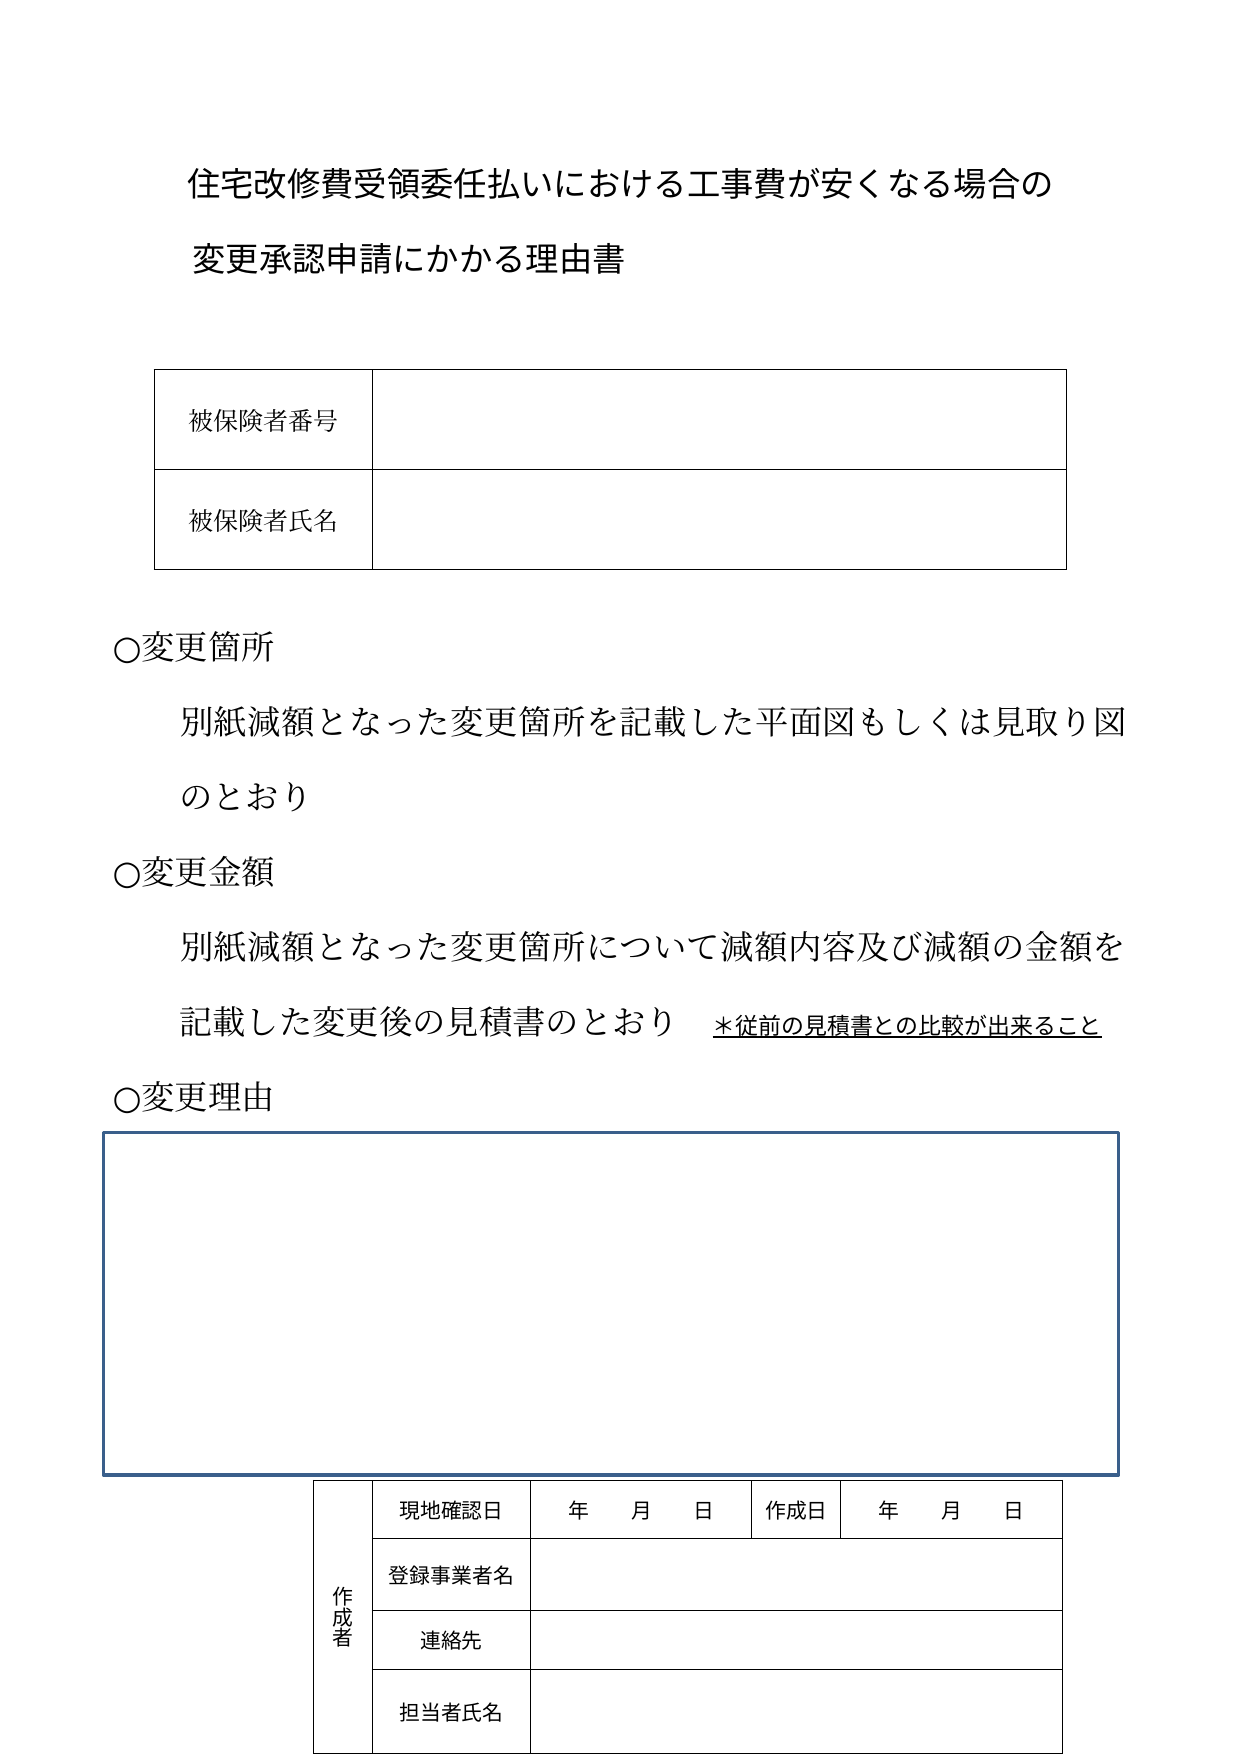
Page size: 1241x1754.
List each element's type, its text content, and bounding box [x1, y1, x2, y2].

table_header 被保険者番号 [155, 370, 372, 469]
text 別紙減額となった変更箇所について減額内容及び減額の金額を記載した変更後の見積書のとおり ＊従前の見積書との比較が出来ること [112, 907, 1128, 1057]
table_cell 担当者氏名 [373, 1670, 530, 1753]
table_cell [373, 470, 1066, 569]
table_cell 登録事業者名 [373, 1539, 530, 1610]
text 住宅改修費受領委任払いにおける工事費が安くなる場合の [112, 144, 1128, 219]
table_cell [531, 1670, 1062, 1753]
table_cell 連絡先 [373, 1611, 530, 1668]
table_header 現地確認日 [373, 1481, 530, 1538]
table_cell 被保険者氏名 [155, 470, 372, 569]
table_header 年 月 日 [531, 1481, 751, 1538]
text ○変更金額 [112, 832, 1128, 907]
table_header 作成者 [314, 1481, 372, 1753]
table_header [373, 370, 1066, 469]
table_cell [531, 1539, 1062, 1610]
text 変更承認申請にかかる理由書 [112, 219, 1128, 294]
text ○変更理由 [112, 1057, 1128, 1132]
text ○変更箇所 [112, 607, 1128, 682]
text 別紙減額となった変更箇所を記載した平面図もしくは見取り図のとおり [112, 682, 1128, 832]
table_header 年 月 日 [841, 1481, 1062, 1538]
table_header 作成日 [752, 1481, 840, 1538]
table_cell [531, 1611, 1062, 1668]
